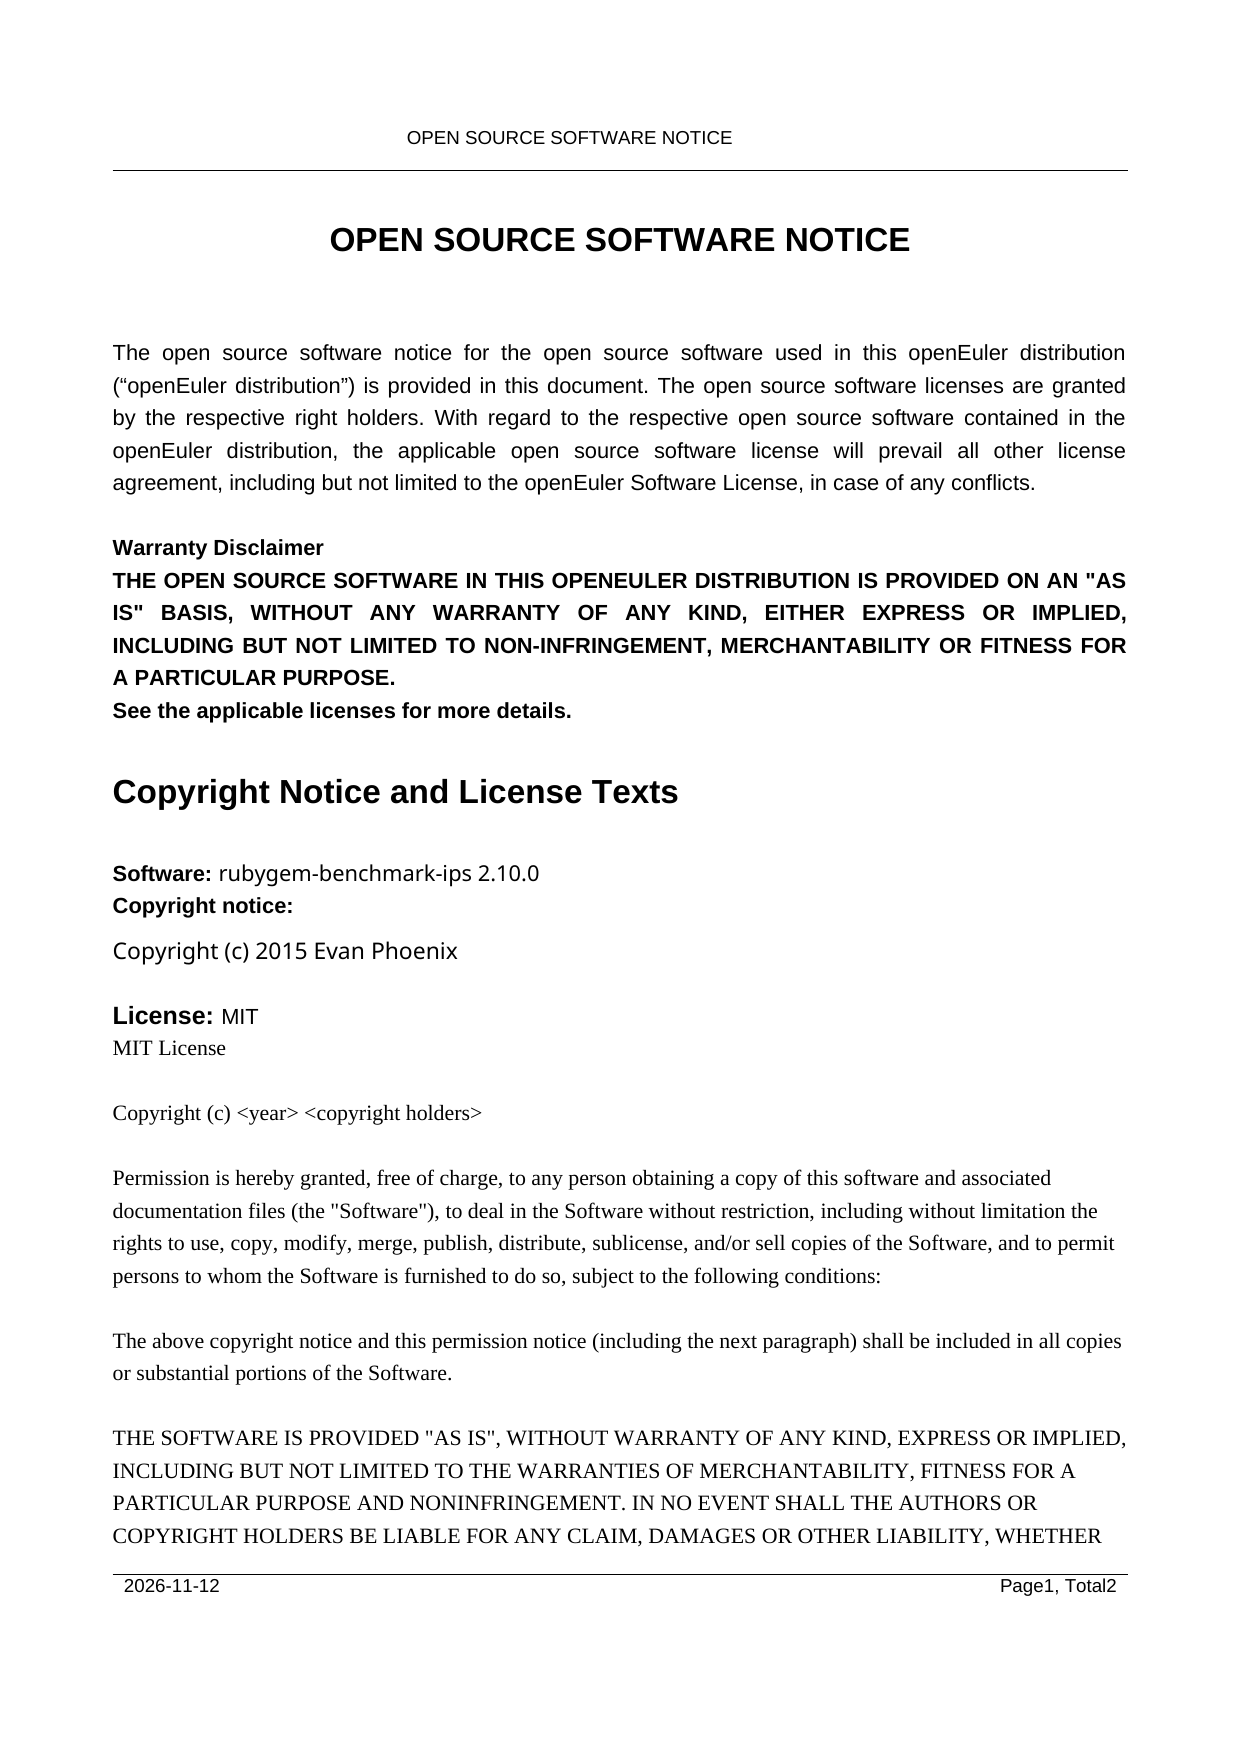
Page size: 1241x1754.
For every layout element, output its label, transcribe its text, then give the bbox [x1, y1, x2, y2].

text Copyright notice: [112, 889, 1128, 921]
text THE OPEN SOURCE SOFTWARE IN THIS OPENEULER DISTRIBUTION IS PROVIDED ON AN "AS IS" BASIS, WITHOUT ANY WARRANTY OF ANY KIND, EITHER EXPRESS OR IMPLIED, INCLUDING BUT NOT LIMITED TO NON-INFRINGEMENT, MERCHANTABILITY OR FITNESS FOR A PARTICULAR PURPOSE. See the applicable licenses for more details. [112, 564, 1128, 726]
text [112, 1031, 1128, 1551]
text Copyright Notice and License Texts [112, 759, 1128, 824]
text Copyright (c) 2015 Evan Phoenix [112, 934, 1128, 999]
text Warranty Disclaimer [112, 531, 1128, 564]
text OPEN SOURCE SOFTWARE NOTICE [112, 206, 1128, 271]
title Software: rubygem-benchmark-ips 2.10.0 [112, 856, 1128, 889]
text The open source software notice for the open source software used in this openEuler distribution (“openEuler distribution”) is provided in this document. The open source software licenses are granted by the respective right holders. With regard to the respective open source software contained in the openEuler distribution, the applicable open source software license will prevail all other license agreement, including but not limited to the openEuler Software License, in case of any conflicts. [112, 336, 1128, 499]
text License: MIT [112, 999, 1128, 1031]
